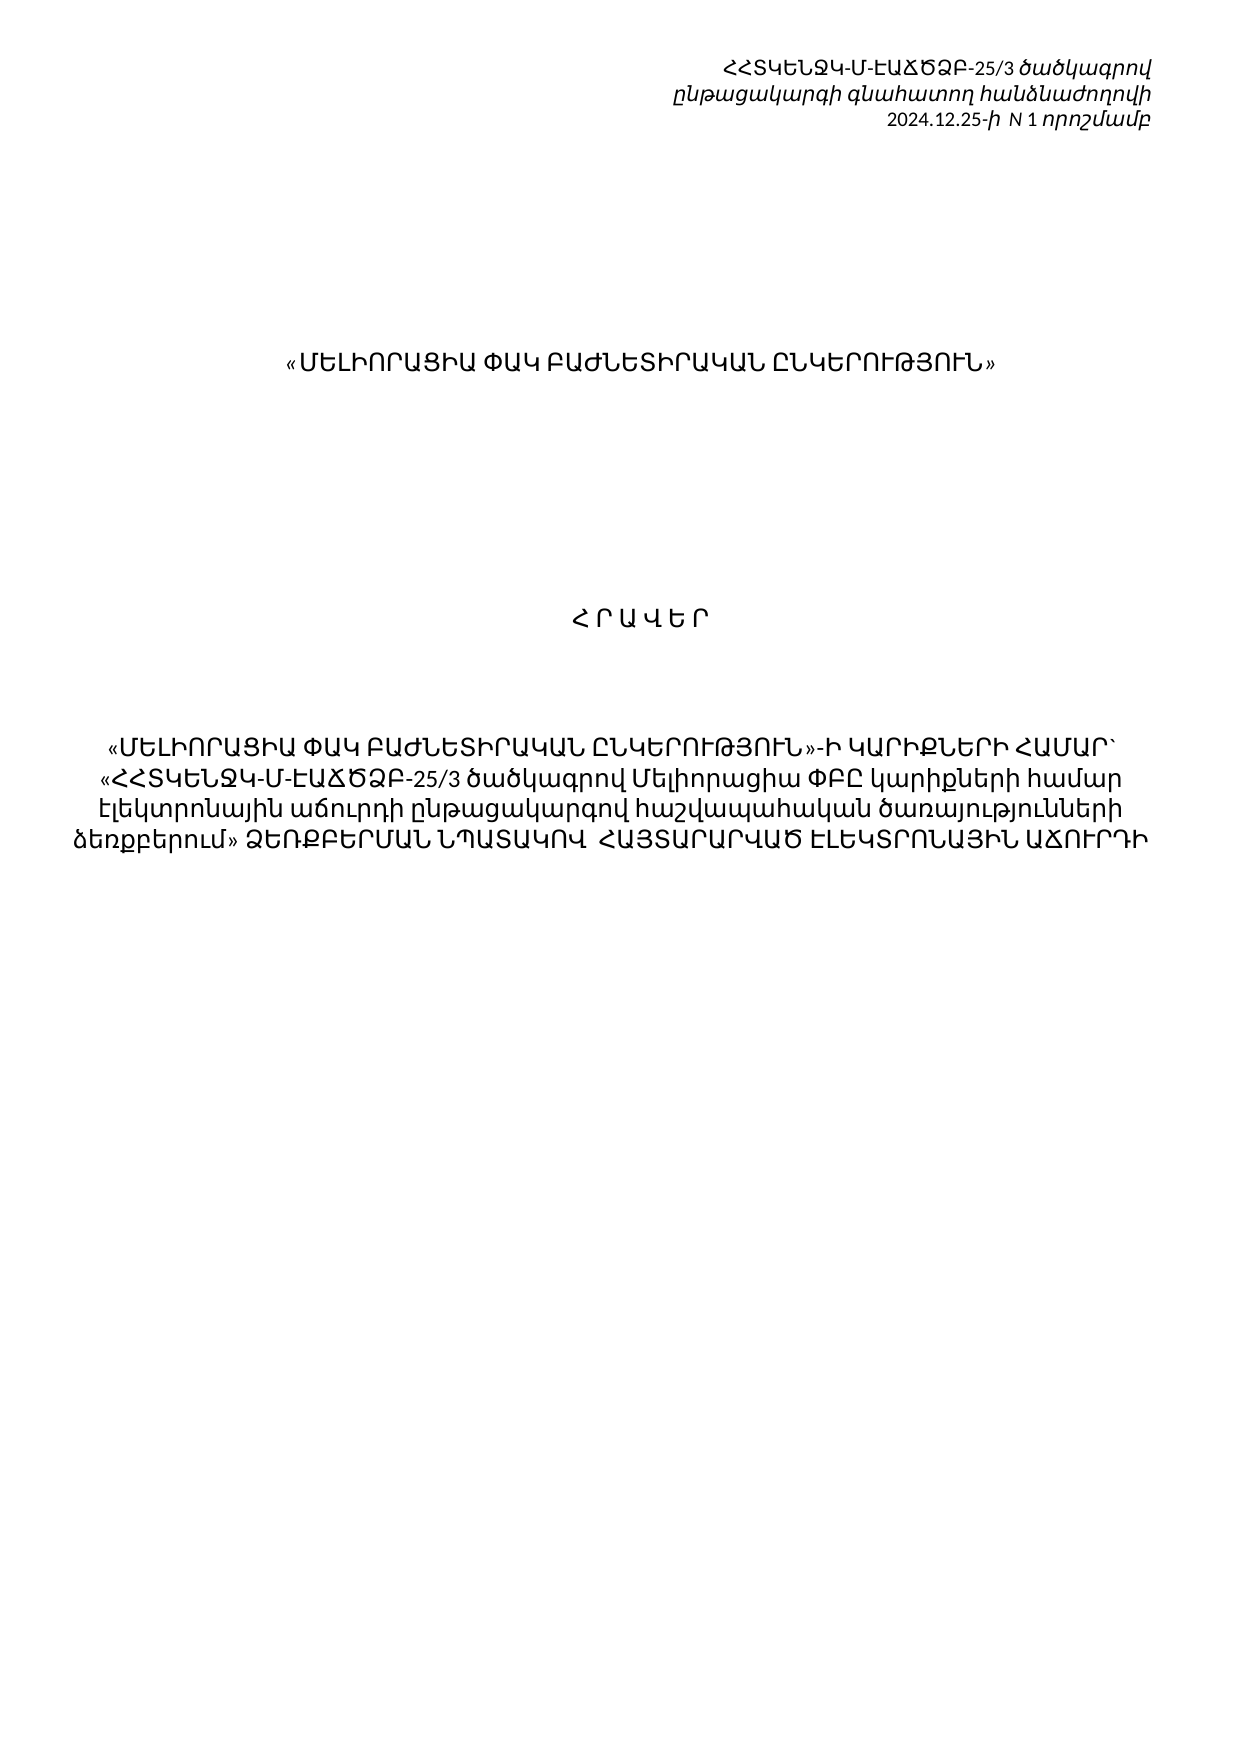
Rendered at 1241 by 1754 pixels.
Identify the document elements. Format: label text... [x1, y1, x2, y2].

text « ՄԵԼԻՈՐԱՑԻԱ ՓԱԿ ԲԱԺՆԵՏԻՐԱԿԱՆ ԸՆԿԵՐՈՒԹՅՈՒՆ» [69, 347, 1152, 377]
text «ՄԵԼԻՈՐԱՑԻԱ ՓԱԿ ԲԱԺՆԵՏԻՐԱԿԱՆ ԸՆԿԵՐՈՒԹՅՈՒՆ»-Ի ԿԱՐԻՔՆԵՐԻ ՀԱՄԱՐ` «ՀՀՏԿԵՆՋԿ-Մ-ԷԱՃԾՁԲ-25/3 ծածկագրով Մելիորացիա ՓԲԸ կարիքների համար էլեկտրոնային աճուրդի ընթացակարգով հաշվապահական ծառայությունների ձեռքբերում» ՁԵՌՔԲԵՐՄԱՆ ՆՊԱՏԱԿՈՎ ՀԱՅՏԱՐԱՐՎԱԾ ԷԼԵԿՏՐՈՆԱՅԻՆ ԱՃՈՒՐԴԻ [69, 732, 1152, 854]
text ՀՀՏԿԵՆՋԿ-Մ-ԷԱՃԾՁԲ-25/3 ծածկագրով [69, 56, 1152, 81]
text 2024.12.25 -ի N 1 որոշմամբ [69, 106, 1152, 132]
text ընթացակարգի գնահատող հանձնաժողովի [69, 81, 1152, 106]
text Հ Ր Ա Վ Ե Ր [69, 603, 1152, 634]
